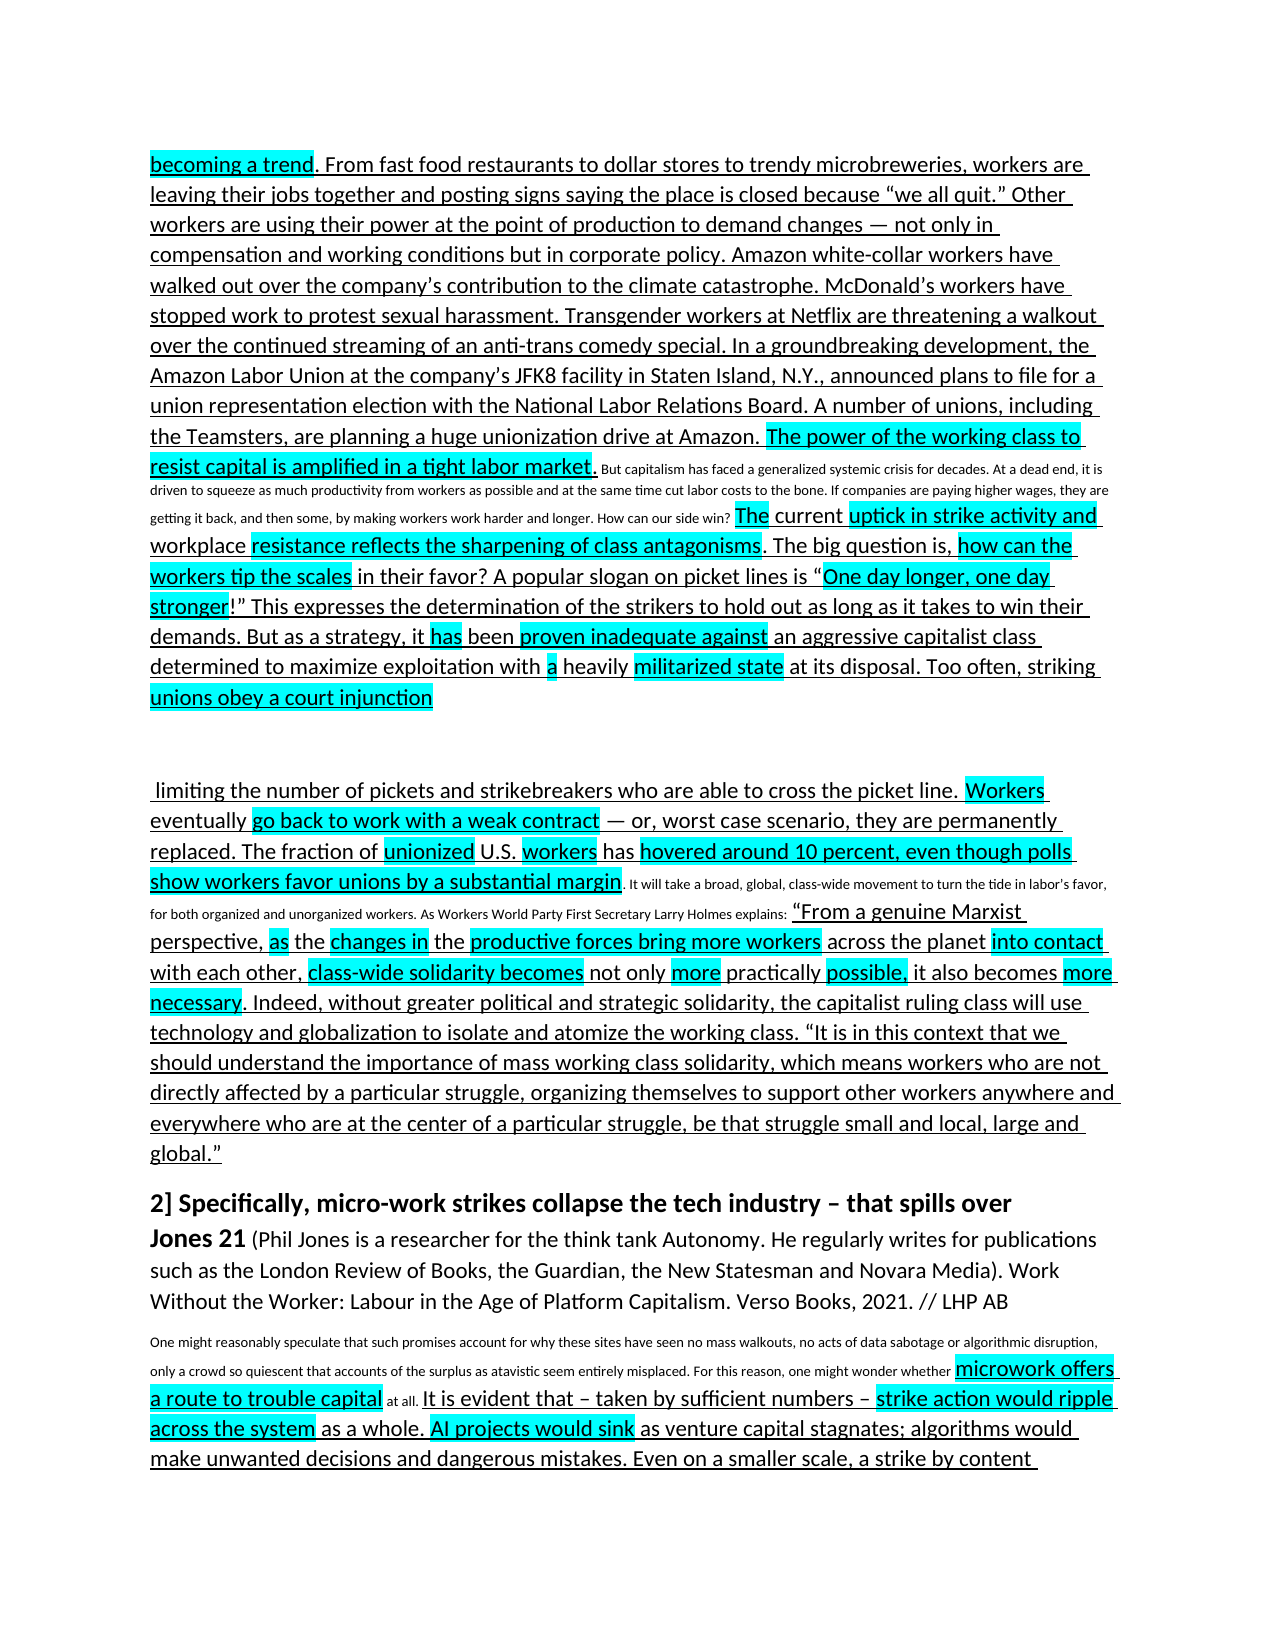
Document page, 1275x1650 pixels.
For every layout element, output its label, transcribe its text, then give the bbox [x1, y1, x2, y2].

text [150, 150, 1125, 711]
subtitle 2] Specifically, micro-work strikes collapse the tech industry – that spills over [150, 1186, 1125, 1219]
text limiting the number of pickets and strikebreakers who are able to cross the picket line. Workers eventually go back to work with a weak contract — or, worst case scenario, they are permanently replaced. The fraction of unionized U.S. workers has hovered around 10 percent, even though polls show workers favor unions by a substantial margin. It will take a broad, global, class-wide movement to turn the tide in labor’s favor, for both organized and unorganized workers. As Workers World Party First Secretary Larry Holmes explains: “From a genuine Marxist perspective, as the changes in the productive forces bring more workers across the planet into contact with each other, class-wide solidarity becomes not only more practically possible, it also becomes more necessary. Indeed, without greater political and strategic solidarity, the capitalist ruling class will use technology and globalization to isolate and atomize the working class. “It is in this context that we should understand the importance of mass working class solidarity, which means workers who are not directly affected by a particular struggle, organizing themselves to support other workers anywhere and everywhere who are at the center of a particular struggle, be that struggle small and local, large and global.” [150, 776, 1125, 1167]
text Jones 21 (Phil Jones is a researcher for the think tank Autonomy. He regularly writes for publications such as the London Review of Books, the Guardian, the New Statesman and Novara Media). Work Without the Worker: Labour in the Age of Platform Capitalism. Verso Books, 2021. // LHP AB [150, 1221, 1125, 1315]
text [150, 1334, 1125, 1472]
